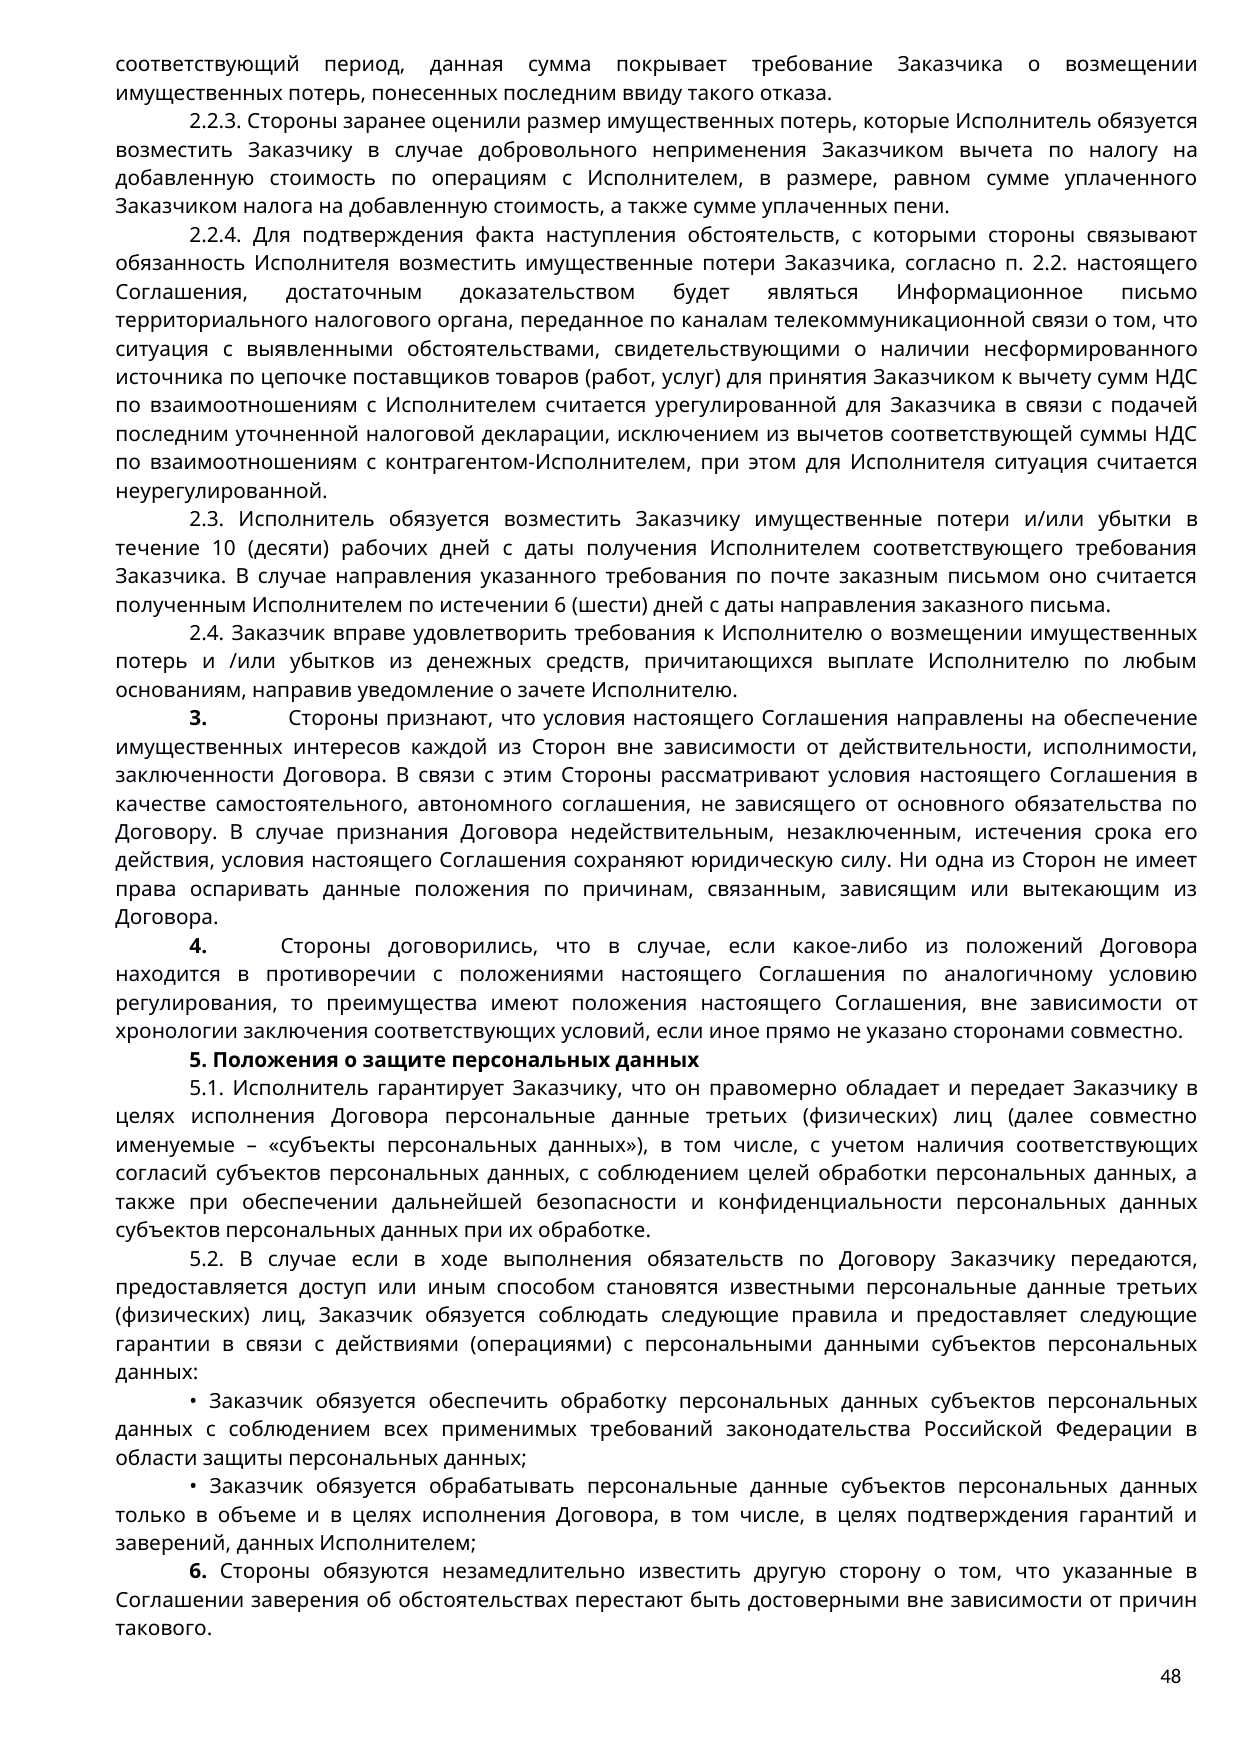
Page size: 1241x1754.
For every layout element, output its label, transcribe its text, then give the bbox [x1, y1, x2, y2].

list Стороны договорились, что в случае, если какое-либо из положений Договора находится в противоречии с положениями настоящего Соглашения по аналогичному условию регулирования, то преимущества имеют положения настоящего Соглашения, вне зависимости от хронологии заключения соответствующих условий, если иное прямо не указано сторонами совместно. [115, 931, 1199, 1045]
text 2.2.4. Для подтверждения факта наступления обстоятельств, с которыми стороны связывают обязанность Исполнителя возместить имущественные потери Заказчика, согласно п. 2.2. настоящего Соглашения, достаточным доказательством будет являться Информационное письмо территориального налогового органа, переданное по каналам телекоммуникационной связи о том, что ситуация с выявленными обстоятельствами, свидетельствующими о наличии несформированного источника по цепочке поставщиков товаров (работ, услуг) для принятия Заказчиком к вычету сумм НДС по взаимоотношениям с Исполнителем считается урегулированной для Заказчика в связи с подачей последним уточненной налоговой декларации, исключением из вычетов соответствующей суммы НДС по взаимоотношениям с контрагентом-Исполнителем, при этом для Исполнителя ситуация считается неурегулированной. [115, 220, 1199, 504]
text 2.3. Исполнитель обязуется возместить Заказчику имущественные потери и/или убытки в течение 10 (десяти) рабочих дней с даты получения Исполнителем соответствующего требования Заказчика. В случае направления указанного требования по почте заказным письмом оно считается полученным Исполнителем по истечении 6 (шести) дней с даты направления заказного письма. [115, 504, 1199, 618]
text • Заказчик обязуется обеспечить обработку персональных данных субъектов персональных данных с соблюдением всех применимых требований законодательства Российской Федерации в области защиты персональных данных; [115, 1386, 1199, 1471]
text 5.1. Исполнитель гарантирует Заказчику, что он правомерно обладает и передает Заказчику в целях исполнения Договора персональные данные третьих (физических) лиц (далее совместно именуемые – «субъекты персональных данных»), в том числе, с учетом наличия соответствующих согласий субъектов персональных данных, с соблюдением целей обработки персональных данных, а также при обеспечении дальнейшей безопасности и конфиденциальности персональных данных субъектов персональных данных при их обработке. [115, 1073, 1199, 1244]
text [115, 49, 1199, 106]
list Стороны признают, что условия настоящего Соглашения направлены на обеспечение имущественных интересов каждой из Сторон вне зависимости от действительности, исполнимости, заключенности Договора. В связи с этим Стороны рассматривают условия настоящего Соглашения в качестве самостоятельного, автономного соглашения, не зависящего от основного обязательства по Договору. В случае признания Договора недействительным, незаключенным, истечения срока его действия, условия настоящего Соглашения сохраняют юридическую силу. Ни одна из Сторон не имеет права оспаривать данные положения по причинам, связанным, зависящим или вытекающим из Договора. [115, 703, 1199, 931]
text 5. Положения о защите персональных данных [115, 1045, 1199, 1073]
text 2.4. Заказчик вправе удовлетворить требования к Исполнителю о возмещении имущественных потерь и /или убытков из денежных средств, причитающихся выплате Исполнителю по любым основаниям, направив уведомление о зачете Исполнителю. [115, 618, 1199, 703]
text • Заказчик обязуется обрабатывать персональные данные субъектов персональных данных только в объеме и в целях исполнения Договора, в том числе, в целях подтверждения гарантий и заверений, данных Исполнителем; [115, 1471, 1199, 1557]
text 2.2.3. Стороны заранее оценили размер имущественных потерь, которые Исполнитель обязуется возместить Заказчику в случае добровольного неприменения Заказчиком вычета по налогу на добавленную стоимость по операциям с Исполнителем, в размере, равном сумме уплаченного Заказчиком налога на добавленную стоимость, а также сумме уплаченных пени. [115, 106, 1199, 220]
text 5.2. В случае если в ходе выполнения обязательств по Договору Заказчику передаются, предоставляется доступ или иным способом становятся известными персональные данные третьих (физических) лиц, Заказчик обязуется соблюдать следующие правила и предоставляет следующие гарантии в связи с действиями (операциями) с персональными данными субъектов персональных данных: [115, 1244, 1199, 1386]
text 6. Стороны обязуются незамедлительно известить другую сторону о том, что указанные в Соглашении заверения об обстоятельствах перестают быть достоверными вне зависимости от причин такового. [115, 1557, 1199, 1642]
